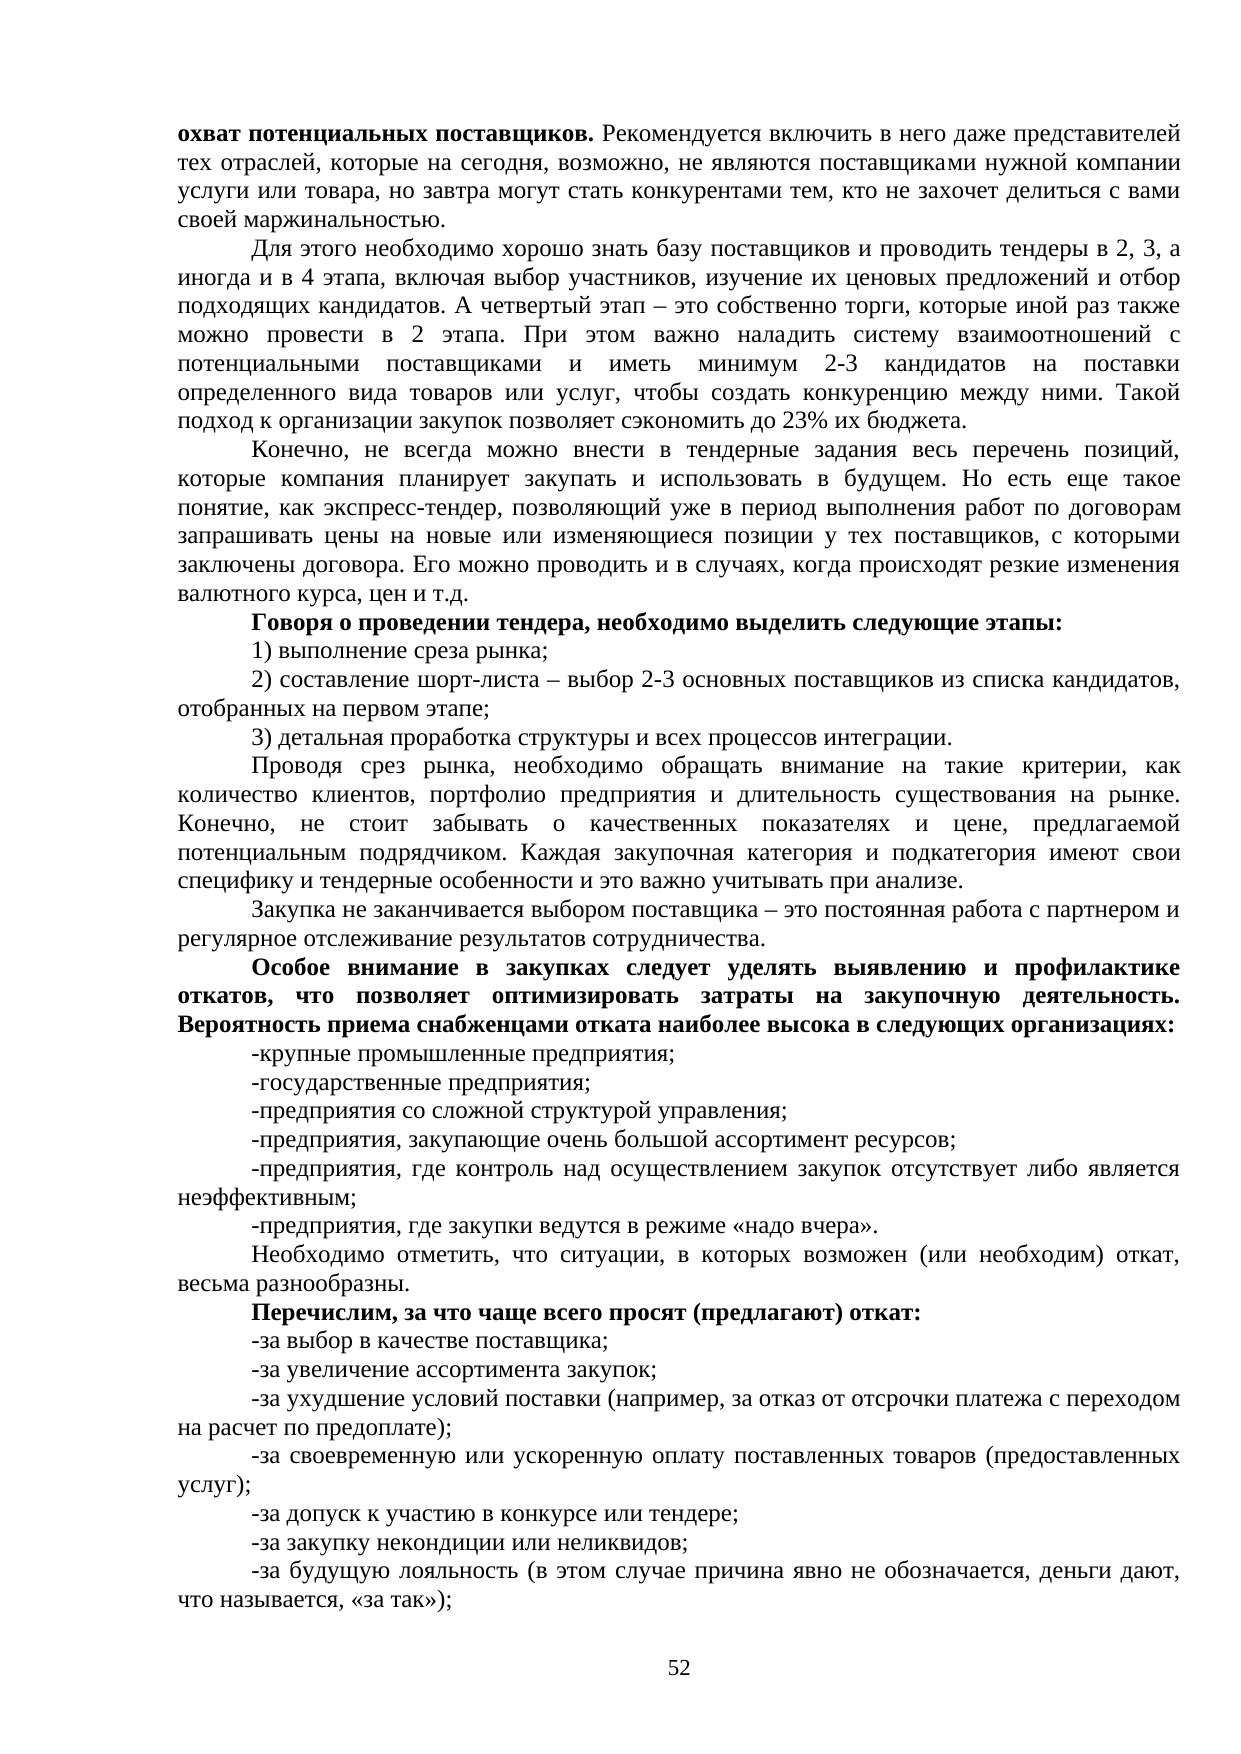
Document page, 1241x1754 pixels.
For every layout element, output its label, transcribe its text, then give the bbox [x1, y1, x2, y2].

text -за увеличение ассортимента закупок; [177, 1354, 1181, 1383]
text Перечислим, за что чаще всего просят (предлагают) откат: [177, 1297, 1181, 1326]
text -за будущую лояльность (в этом случае причина явно не обозначается, деньги дают, что называется, «за так»); [177, 1556, 1181, 1613]
text -предприятия со сложной структурой управления; [177, 1096, 1181, 1124]
text -крупные промышленные предприятия; [177, 1038, 1181, 1067]
text 1) выполнение среза рынка; [177, 636, 1181, 664]
text -за своевременную или ускоренную оплату поставленных товаров (предоставленных услуг); [177, 1441, 1181, 1498]
text Необходимо отметить, что ситуации, в которых возможен (или необходим) откат, весьма разнообразны. [177, 1239, 1181, 1297]
text -за ухудшение условий поставки (например, за отказ от отсрочки платежа с переходом на расчет по предоплате); [177, 1383, 1181, 1441]
text 3) детальная проработка структуры и всех процессов интеграции. [177, 722, 1181, 751]
text Для этого необходимо хорошо знать базу поставщиков и проводить тендеры в 2, 3, а иногда и в 4 этапа, включая выбор участников, изучение их ценовых предложений и отбор подходящих кандидатов. А четвертый этап – это собственно торги, которые иной раз также можно провести в 2 этапа. При этом важно наладить систему взаимоотношений с потенциальными поставщиками и иметь минимум 2-3 кандидатов на поставки определенного вида товаров или услуг, чтобы создать конкуренцию между ними. Такой подход к организации закупок позволяет сэкономить до 23% их бюджета. [177, 233, 1181, 434]
text -предприятия, закупающие очень большой ассортимент ресурсов; [177, 1124, 1181, 1153]
text Закупка не заканчивается выбором поставщика – это постоянная работа с партнером и регулярное отслеживание результатов сотрудничества. [177, 894, 1181, 952]
text -за закупку некондиции или неликвидов; [177, 1527, 1181, 1556]
text -предприятия, где контроль над осуществлением закупок отсутствует либо является неэффективным; [177, 1153, 1181, 1211]
text Конечно, не всегда можно внести в тендерные задания весь перечень позиций, которые компания планирует закупать и использовать в будущем. Но есть еще такое понятие, как экспресс-тендер, позволяющий уже в период выполнения работ по договорам запрашивать цены на новые или изменяющиеся позиции у тех поставщиков, с которыми заключены договора. Его можно проводить и в случаях, когда происходят резкие изменения валютного курса, цен и т.д. [177, 434, 1181, 607]
text 2) составление шорт-листа – выбор 2-3 основных поставщиков из списка кандидатов, отобранных на первом этапе; [177, 664, 1181, 722]
text Особое внимание в закупках следует уделять выявлению и профилактике откатов, что позволяет оптимизировать затраты на закупочную деятельность. Вероятность приема снабженцами отката наиболее высока в следующих организациях: [177, 952, 1181, 1038]
text -предприятия, где закупки ведутся в режиме «надо вчера». [177, 1211, 1181, 1239]
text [177, 118, 1181, 233]
text Проводя срез рынка, необходимо обращать внимание на такие критерии, как количество клиентов, портфолио предприятия и длительность существования на рынке. Конечно, не стоит забывать о качественных показателях и цене, предлагаемой потенциальным подрядчиком. Каждая закупочная категория и подкатегория имеют свои специфику и тендерные особенности и это важно учитывать при анализе. [177, 751, 1181, 894]
text -за допуск к участию в конкурсе или тендере; [177, 1498, 1181, 1527]
text -государственные предприятия; [177, 1067, 1181, 1096]
text -за выбор в качестве поставщика; [177, 1326, 1181, 1354]
text Говоря о проведении тендера, необходимо выделить следующие этапы: [177, 607, 1181, 636]
